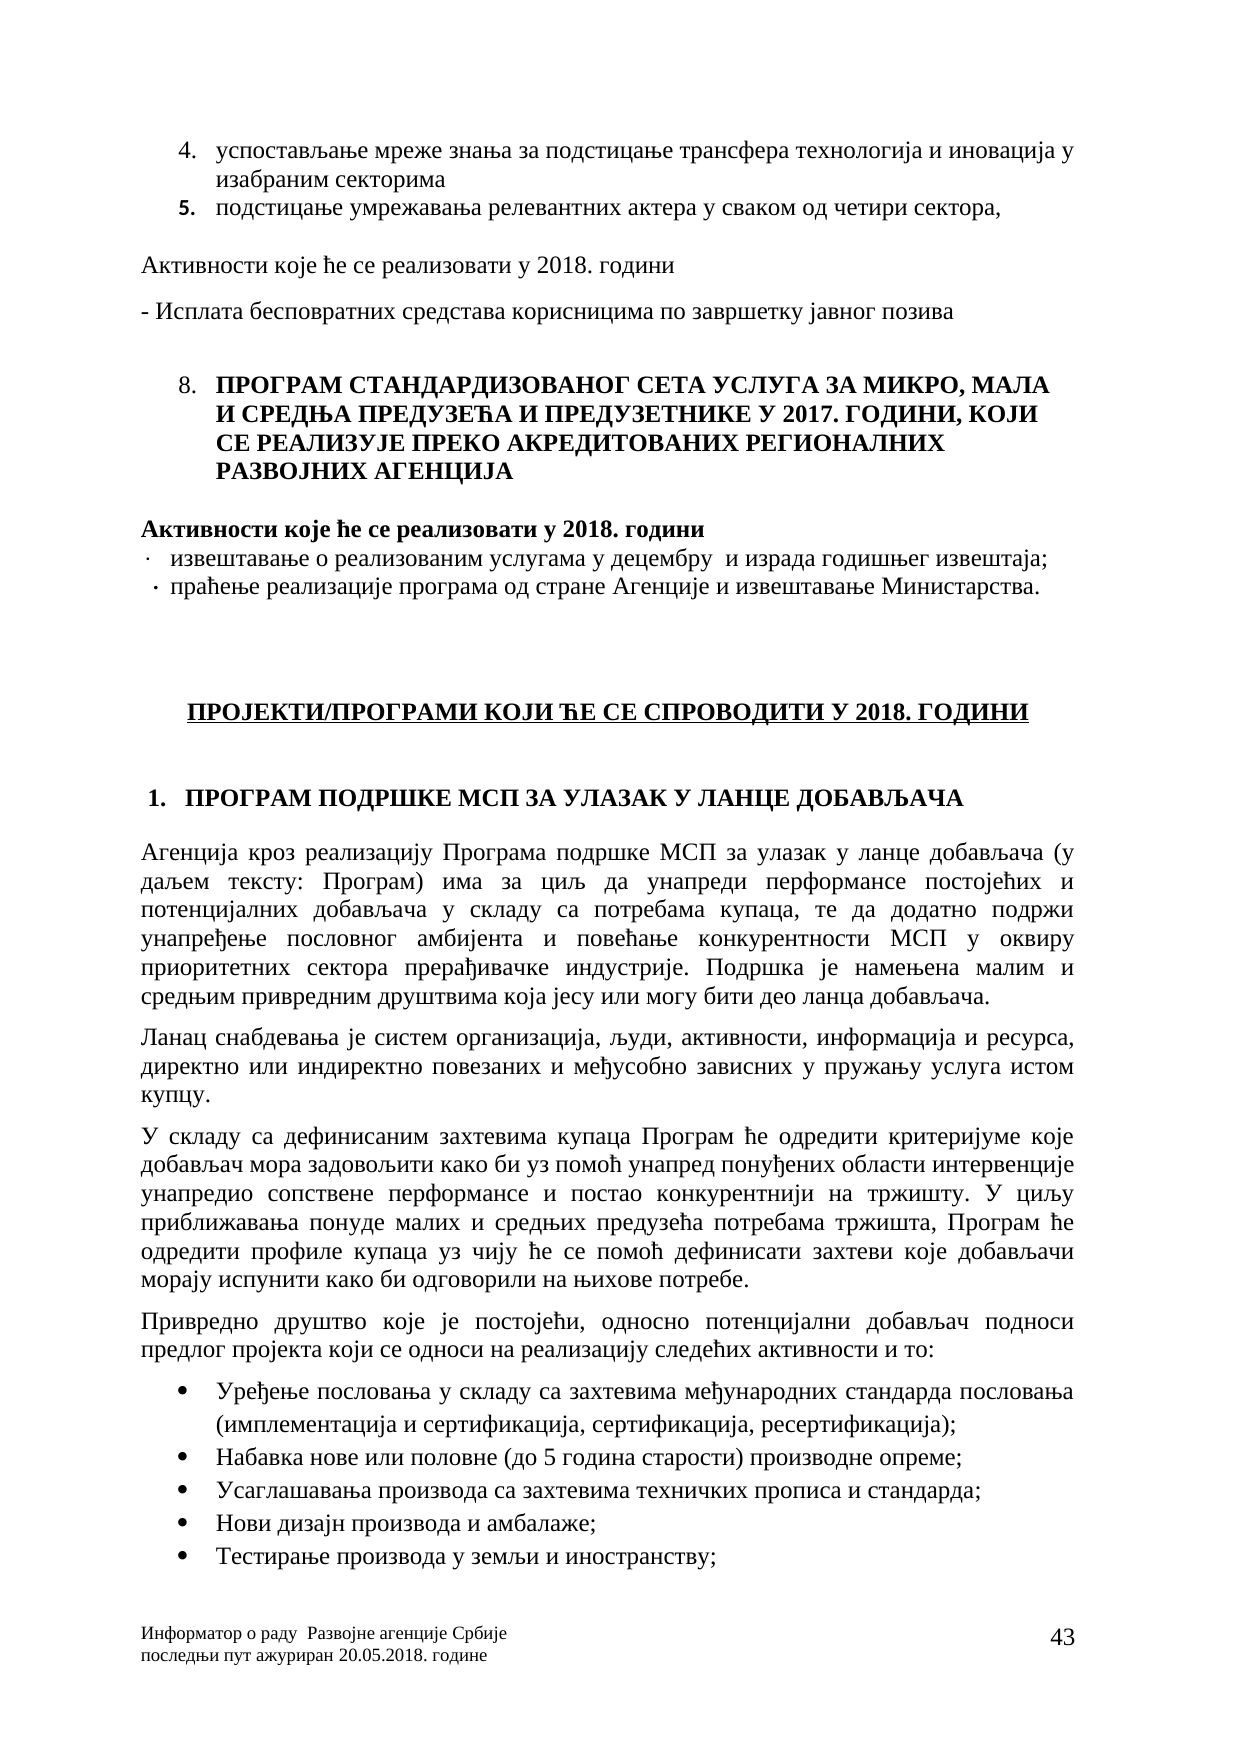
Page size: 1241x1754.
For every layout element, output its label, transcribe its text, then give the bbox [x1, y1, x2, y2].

list подстицање умрежавања релевантних актера у сваком од четири сектора, [178, 192, 1075, 222]
list Тестирање производа у земљи и иностранству; [178, 1541, 1075, 1570]
list успостављање мреже знања за подстицање трансфера технологија и иновација у изабраним секторима [178, 135, 1075, 192]
list праћење реализације програма од стране Агенције и извештавање Министарства. [148, 571, 1075, 600]
list ПРОГРАМ ПОДРШКЕ МСП ЗА УЛАЗАК У ЛАНЦЕ ДОБАВЉАЧА [147, 783, 1075, 812]
text Активности које ће се реализовати у 2018. години [141, 250, 1075, 279]
text Ланац снабдевања је систем организација, људи, активности, информација и ресурса, директно или индиректно повезаних и међусобно зависних у пружању услуга истом купцу. [141, 1022, 1075, 1108]
list извештавање о реализованим услугама у децембру и израда годишњег извештаја; [141, 543, 1075, 571]
text У складу са дефинисаним захтевима купаца Програм ће одредити критеријуме које добављач мора задовољити како би уз помоћ унапред понуђених области интервенције унапредио сопствене перформансе и постао конкурентнији на тржишту. У циљу приближавања понуде малих и средњих предузећа потребама тржишта, Програм ће одредити профиле купаца уз чију ће се помоћ дефинисати захтеви које добављачи морају испунити како би одговорили на њихове потребе. [141, 1121, 1075, 1293]
list ПРОГРАМ СТАНДАРДИЗОВАНОГ СЕТА УСЛУГА ЗА МИКРО, МАЛА И СРЕДЊА ПРЕДУЗЕЋА И ПРЕДУЗЕТНИКЕ У 2017. ГОДИНИ, КОЈИ СЕ РЕАЛИЗУЈЕ ПРЕКО АКРЕДИТОВАНИХ РЕГИОНАЛНИХ РАЗВОЈНИХ АГЕНЦИЈА [178, 370, 1075, 485]
list Нови дизајн производа и амбалаже; [178, 1508, 1075, 1537]
text Привредно друштво које је постојећи, односно потенцијални добављач подноси предлог пројекта који се односи на реализацију следећих активности и то: [141, 1306, 1075, 1363]
list Набавка нове или половне (до 5 година старости) производне опреме; [178, 1442, 1075, 1471]
list Уређење пословања у складу са захтевима међународних стандарда пословања (имплементација и сертификација, сертификација, ресертификација); [178, 1376, 1075, 1438]
text - Исплата бесповратних средстава корисницима по завршетку јавног позива [141, 296, 1075, 324]
list Усаглашавања производа са захтевима техничких прописа и стандарда; [178, 1475, 1075, 1504]
text ПРОЈЕКТИ/ПРОГРАМИ КОЈИ ЋЕ СЕ СПРОВОДИТИ У 2018. ГОДИНИ [141, 697, 1075, 726]
text Агенција кроз реализацију Програма подршке МСП за улазак у ланце добављача (у даљем тексту: Програм) има за циљ да унапреди перформансе постојећих и потенцијалних добављача у складу са потребама купаца, те да додатно подржи унапређење пословног амбијента и повећање конкурентности МСП у оквиру приоритетних сектора прерађивачке индустрије. Подршка је намењена малим и средњим привредним друштвима која јесу или могу бити део ланца добављача. [141, 837, 1075, 1009]
text Активности које ће се реализовати у 2018. години [141, 514, 1075, 543]
